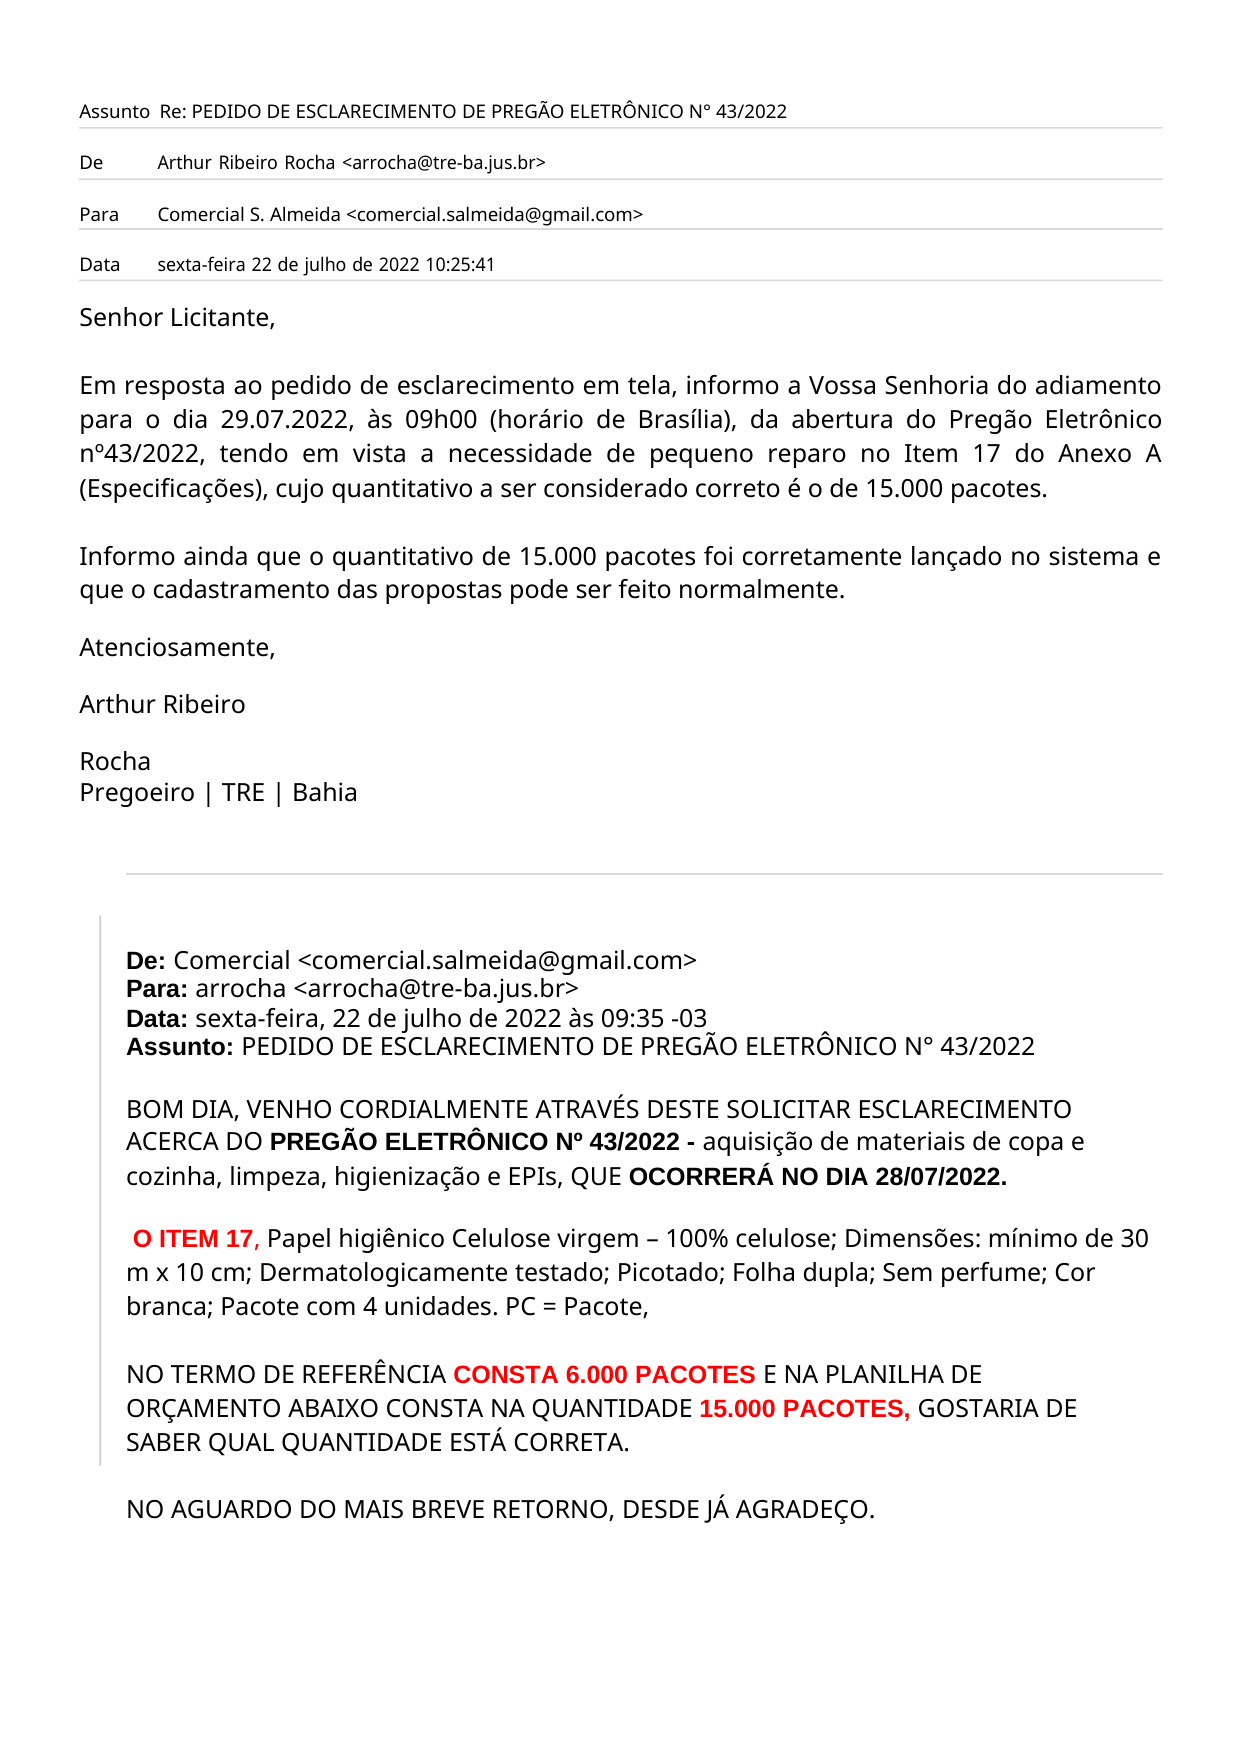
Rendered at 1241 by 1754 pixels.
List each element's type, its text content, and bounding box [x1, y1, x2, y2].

text Data sexta-feira 22 de julho de 2022 10:25:41 [79, 251, 1196, 276]
text Informo ainda que o quantitativo de 15.000 pacotes foi corretamente lançado no sistema e que o cadastramento das propostas pode ser feito normalmente. [79, 539, 1163, 606]
text De: Comercial <comercial.salmeida@gmail.com> [126, 947, 1196, 975]
text Data: sexta-feira, 22 de julho de 2022 às 09:35 -03 [126, 1004, 1196, 1033]
text Atenciosamente, Arthur Ribeiro Rocha [79, 606, 314, 778]
text Senhor Licitante, [79, 299, 1196, 334]
text Para: arrocha <arrocha@tre-ba.jus.br> [126, 975, 1196, 1003]
text BOM DIA, VENHO CORDIALMENTE ATRAVÉS DESTE SOLICITAR ESCLARECIMENTO [126, 1096, 1196, 1124]
text Pregoeiro | TRE | Bahia [79, 778, 1196, 807]
text O ITEM 17, Papel higiênico Celulose virgem – 100% celulose; Dimensões: mínimo de 30 m x 10 cm; Dermatologicamente testado; Picotado; Folha dupla; Sem perfume; Cor branca; Pacote com 4 unidades. PC = Pacote, [126, 1221, 1157, 1323]
text ACERCA DO PREGÃO ELETRÔNICO Nº 43/2022 - aquisição de materiais de copa e cozinha, limpeza, higienização e EPIs, QUE OCORRERÁ NO DIA 28/07/2022. [126, 1124, 1157, 1193]
text De Arthur Ribeiro Rocha <arrocha@tre-ba.jus.br> [79, 150, 1196, 175]
text Para Comercial S. Almeida <comercial.salmeida@gmail.com> [79, 201, 1196, 227]
text Assunto Re: PEDIDO DE ESCLARECIMENTO DE PREGÃO ELETRÔNICO N° 43/2022 [79, 98, 1196, 124]
text NO TERMO DE REFERÊNCIA CONSTA 6.000 PACOTES E NA PLANILHA DE ORÇAMENTO ABAIXO CONSTA NA QUANTIDADE 15.000 PACOTES, GOSTARIA DE SABER QUAL QUANTIDADE ESTÁ CORRETA. [126, 1356, 1103, 1458]
text Em resposta ao pedido de esclarecimento em tela, informo a Vossa Senhoria do adiamento para o dia 29.07.2022, às 09h00 (horário de Brasília), da abertura do Pregão Eletrônico nº43/2022, tendo em vista a necessidade de pequeno reparo no Item 17 do Anexo A (Especificações), cujo quantitativo a ser considerado correto é o de 15.000 pacotes. [79, 368, 1163, 504]
text NO AGUARDO DO MAIS BREVE RETORNO, DESDE JÁ AGRADEÇO. [126, 1492, 1196, 1526]
text Assunto: PEDIDO DE ESCLARECIMENTO DE PREGÃO ELETRÔNICO N° 43/2022 [126, 1033, 1196, 1061]
